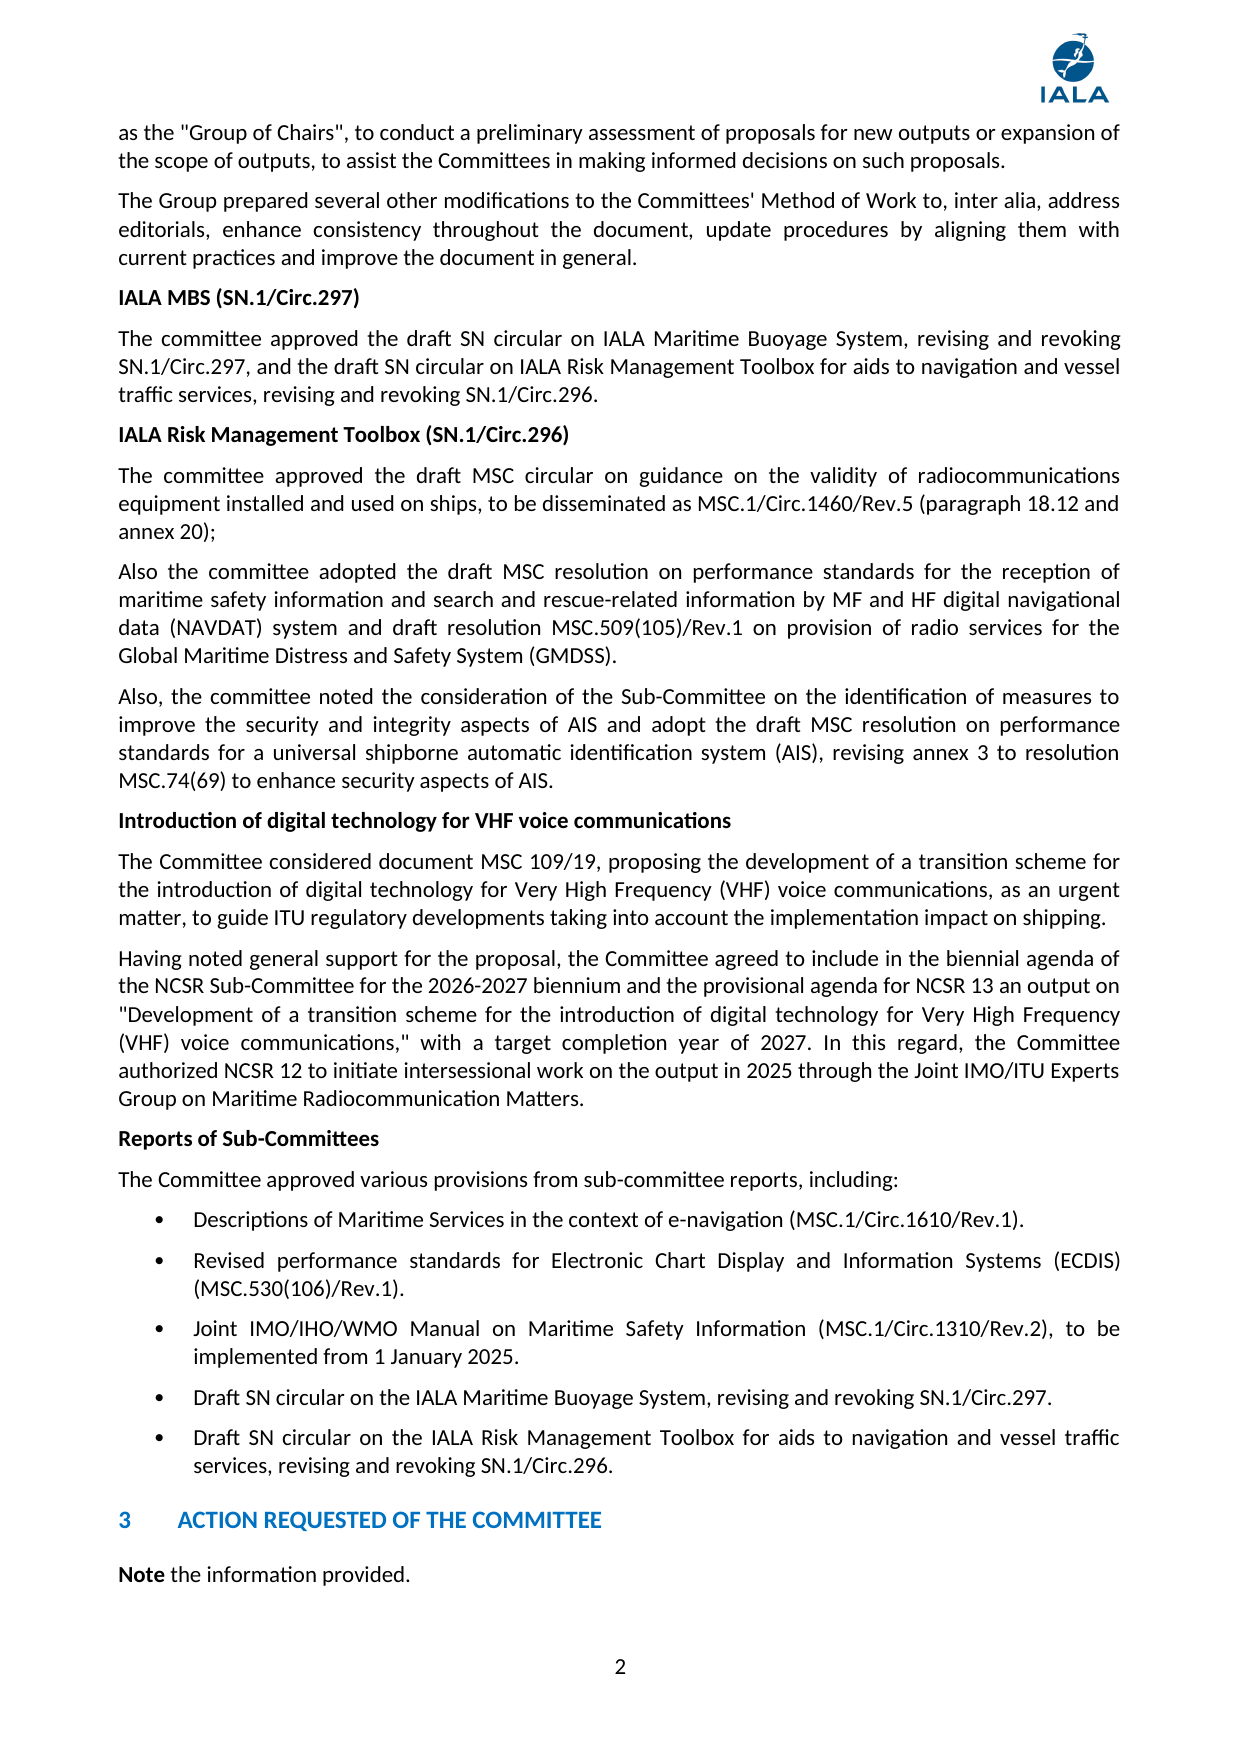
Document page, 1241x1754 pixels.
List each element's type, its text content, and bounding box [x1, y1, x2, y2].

list Descriptions of Maritime Services in the context of e-navigation (MSC.1/Circ.1610/Rev.1). [156, 1205, 1122, 1233]
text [118, 118, 1122, 174]
subtitle Note the information provided. [118, 1560, 1122, 1588]
text The committee approved the draft MSC circular on guidance on the validity of radiocommunications equipment installed and used on ships, to be disseminated as MSC.1/Circ.1460/Rev.5 (paragraph 18.12 and annex 20); [118, 461, 1122, 545]
text Also the committee adopted the draft MSC resolution on performance standards for the reception of maritime safety information and search and rescue-related information by MF and HF digital navigational data (NAVDAT) system and draft resolution MSC.509(105)/Rev.1 on provision of radio services for the Global Maritime Distress and Safety System (GMDSS). [118, 557, 1122, 669]
text Introduction of digital technology for VHF voice communications [118, 807, 1122, 834]
text IALA MBS (SN.1/Circ.297) [118, 283, 1122, 311]
text Reports of Sub-Committees [118, 1124, 1122, 1152]
text Also, the committee noted the consideration of the Sub-Committee on the identification of measures to improve the security and integrity aspects of AIS and adopt the draft MSC resolution on performance standards for a universal shipborne automatic identification system (AIS), revising annex 3 to resolution MSC.74(69) to enhance security aspects of AIS. [118, 682, 1122, 794]
list Draft SN circular on the IALA Risk Management Toolbox for aids to navigation and vessel traffic services, revising and revoking SN.1/Circ.296. [156, 1423, 1122, 1479]
list Joint IMO/IHO/WMO Manual on Maritime Safety Information (MSC.1/Circ.1310/Rev.2), to be implemented from 1 January 2025. [156, 1314, 1122, 1370]
text The Committee considered document MSC 109/19, proposing the development of a transition scheme for the introduction of digital technology for Very High Frequency (VHF) voice communications, as an urgent matter, to guide ITU regulatory developments taking into account the implementation impact on shipping. [118, 847, 1122, 931]
picture [1025, 25, 1120, 118]
text The Committee approved various provisions from sub-committee reports, including: [118, 1165, 1122, 1193]
list Revised performance standards for Electronic Chart Display and Information Systems (ECDIS) (MSC.530(106)/Rev.1). [156, 1246, 1122, 1302]
text The committee approved the draft SN circular on IALA Maritime Buoyage System, revising and revoking SN.1/Circ.297, and the draft SN circular on IALA Risk Management Toolbox for aids to navigation and vessel traffic services, revising and revoking SN.1/Circ.296. [118, 324, 1122, 408]
text IALA Risk Management Toolbox (SN.1/Circ.296) [118, 420, 1122, 448]
text The Group prepared several other modifications to the Committees' Method of Work to, inter alia, address editorials, enhance consistency throughout the document, update procedures by aligning them with current practices and improve the document in general. [118, 187, 1122, 271]
text Having noted general support for the proposal, the Committee agreed to include in the biennial agenda of the NCSR Sub-Committee for the 2026-2027 biennium and the provisional agenda for NCSR 13 an output on "Development of a transition scheme for the introduction of digital technology for Very High Frequency (VHF) voice communications," with a target completion year of 2027. In this regard, the Committee authorized NCSR 12 to initiate intersessional work on the output in 2025 through the Joint IMO/ITU Experts Group on Maritime Radiocommunication Matters. [118, 944, 1122, 1112]
list Draft SN circular on the IALA Maritime Buoyage System, revising and revoking SN.1/Circ.297. [156, 1383, 1122, 1411]
subtitle Action requested of the Committee [118, 1504, 1122, 1535]
